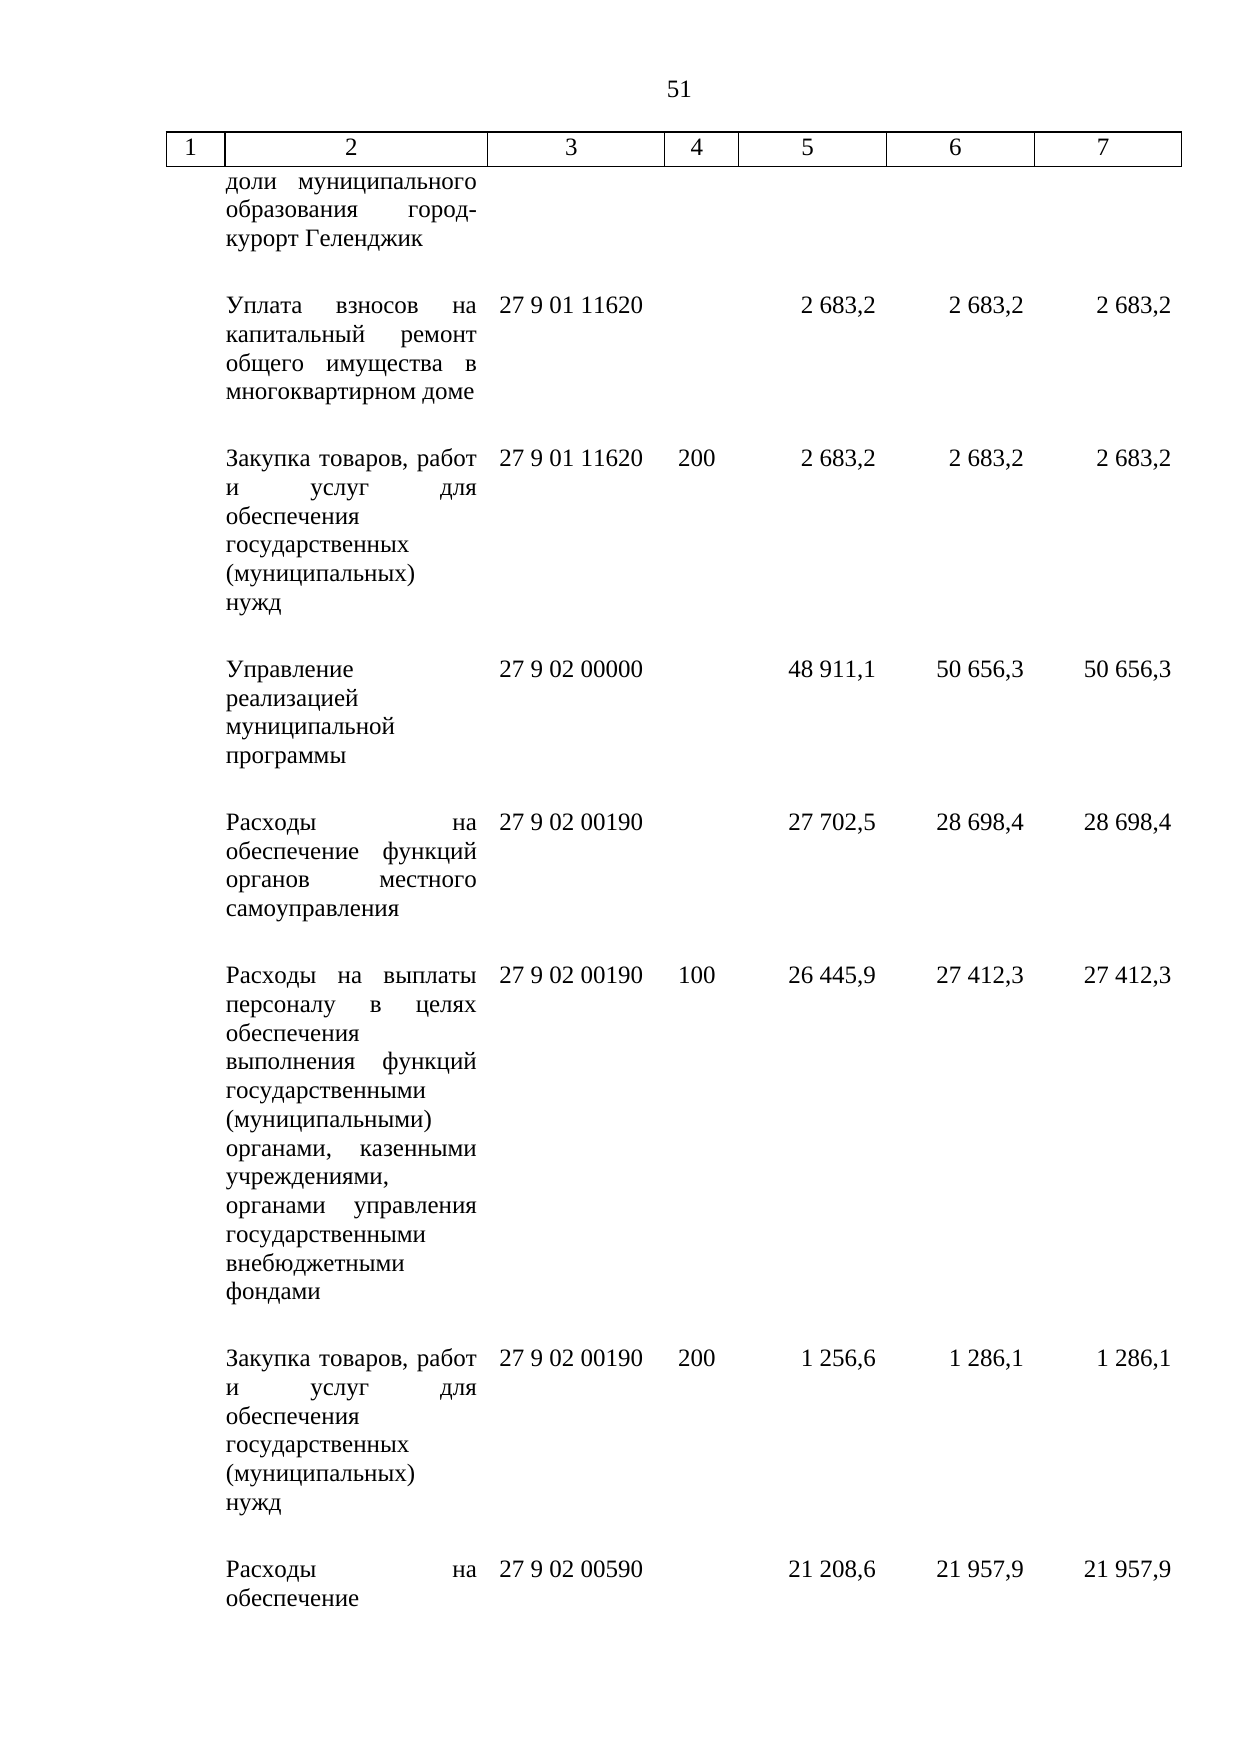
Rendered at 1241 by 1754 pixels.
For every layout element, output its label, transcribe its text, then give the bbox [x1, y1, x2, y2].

table_header 4 [665, 133, 738, 166]
table_header 3 [488, 133, 664, 166]
table_header 5 [739, 133, 886, 166]
table_header 1 [167, 133, 224, 166]
table_header 6 [887, 133, 1034, 166]
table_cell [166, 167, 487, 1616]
table_header 7 [1035, 133, 1181, 166]
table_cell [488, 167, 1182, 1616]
table_header 2 [226, 133, 487, 166]
